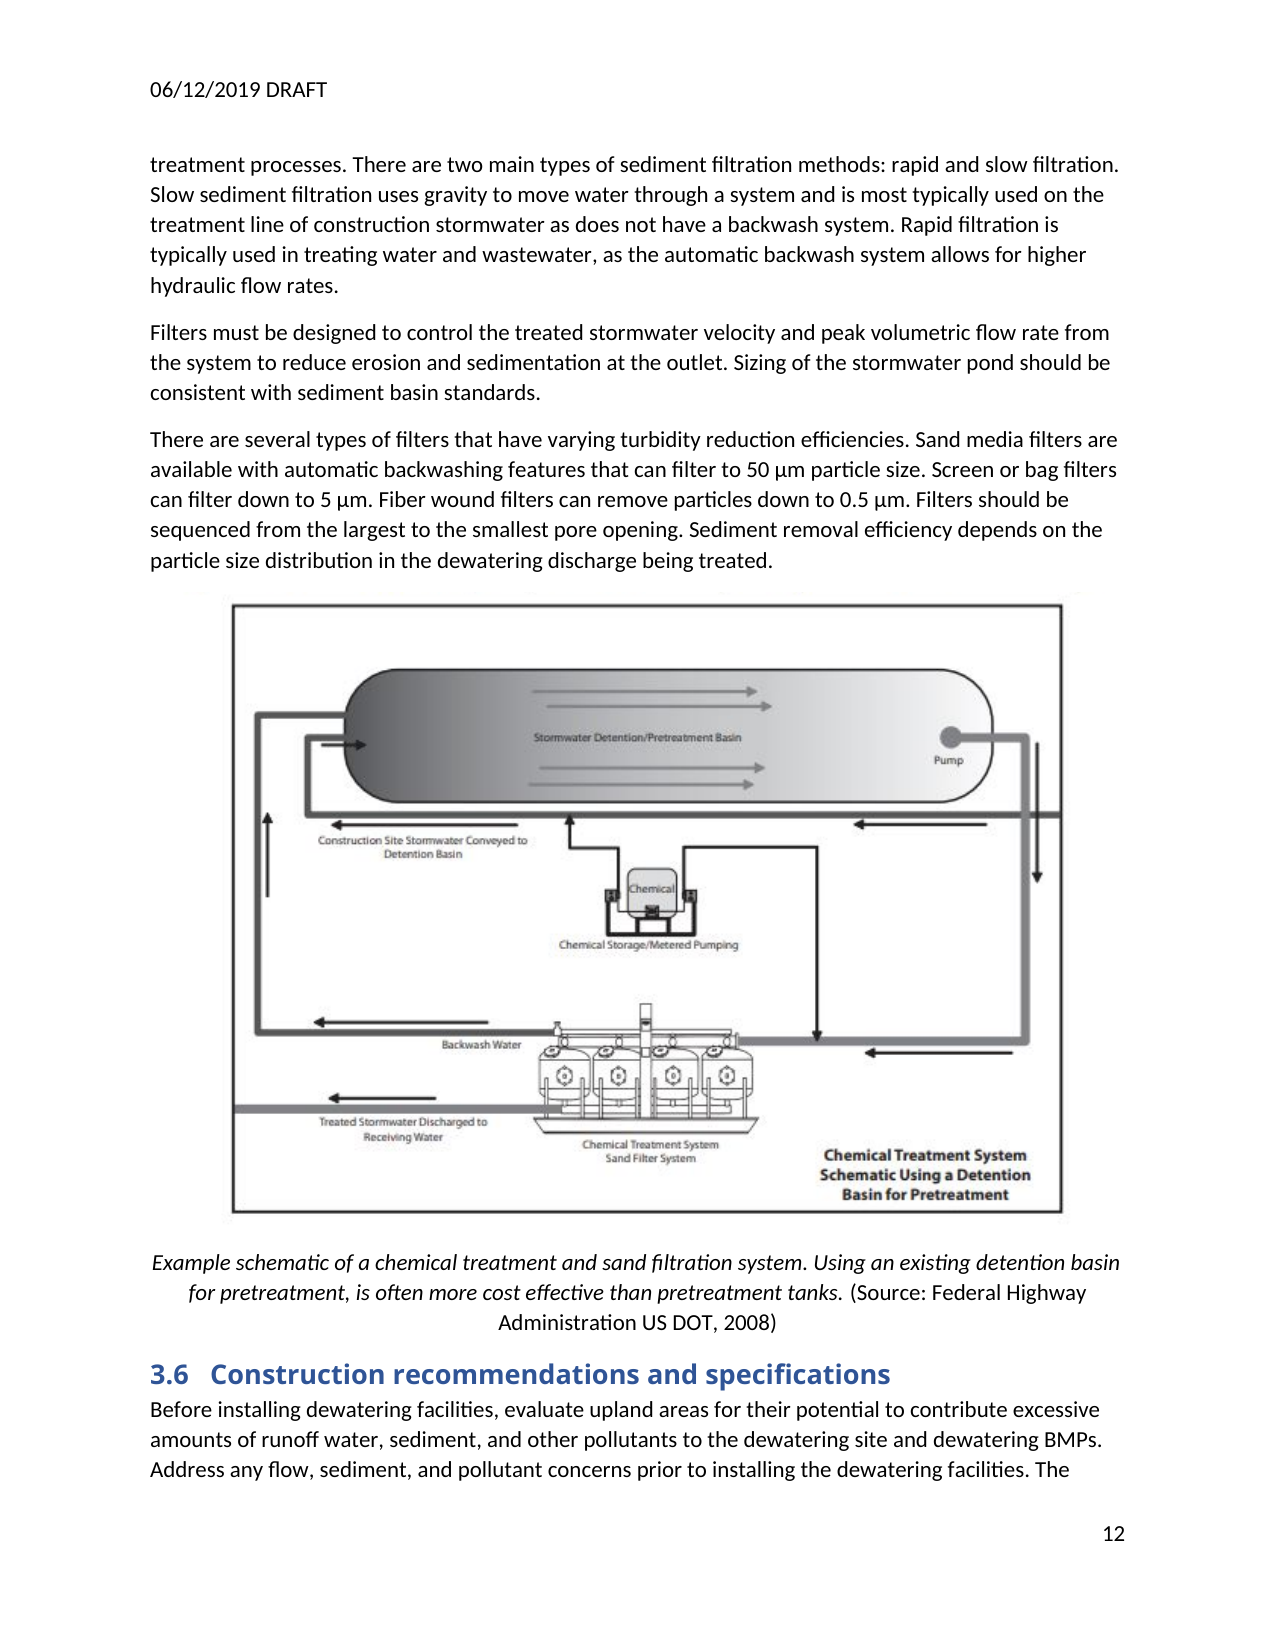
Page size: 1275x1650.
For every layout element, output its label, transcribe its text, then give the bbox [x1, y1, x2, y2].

subtitle Construction recommendations and specifications [150, 1355, 1125, 1392]
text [150, 150, 1125, 299]
picture [161, 592, 1114, 1229]
text Filters must be designed to control the treated stormwater velocity and peak volumetric flow rate from the system to reduce erosion and sedimentation at the outlet. Sizing of the stormwater pond should be consistent with sediment basin standards. [150, 318, 1125, 406]
text There are several types of filters that have varying turbidity reduction efficiencies. Sand media filters are available with automatic backwashing features that can filter to 50 µm particle size. Screen or bag filters can filter down to 5 µm. Fiber wound filters can remove particles down to 0.5 µm. Filters should be sequenced from the largest to the smallest pore opening. Sediment removal efficiency depends on the particle size distribution in the dewatering discharge being treated. [150, 425, 1125, 574]
text Example schematic of a chemical treatment and sand filtration system. Using an existing detention basin for pretreatment, is often more cost effective than pretreatment tanks. (Source: Federal Highway Administration US DOT, 2008) [150, 1248, 1125, 1336]
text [150, 1395, 1125, 1483]
